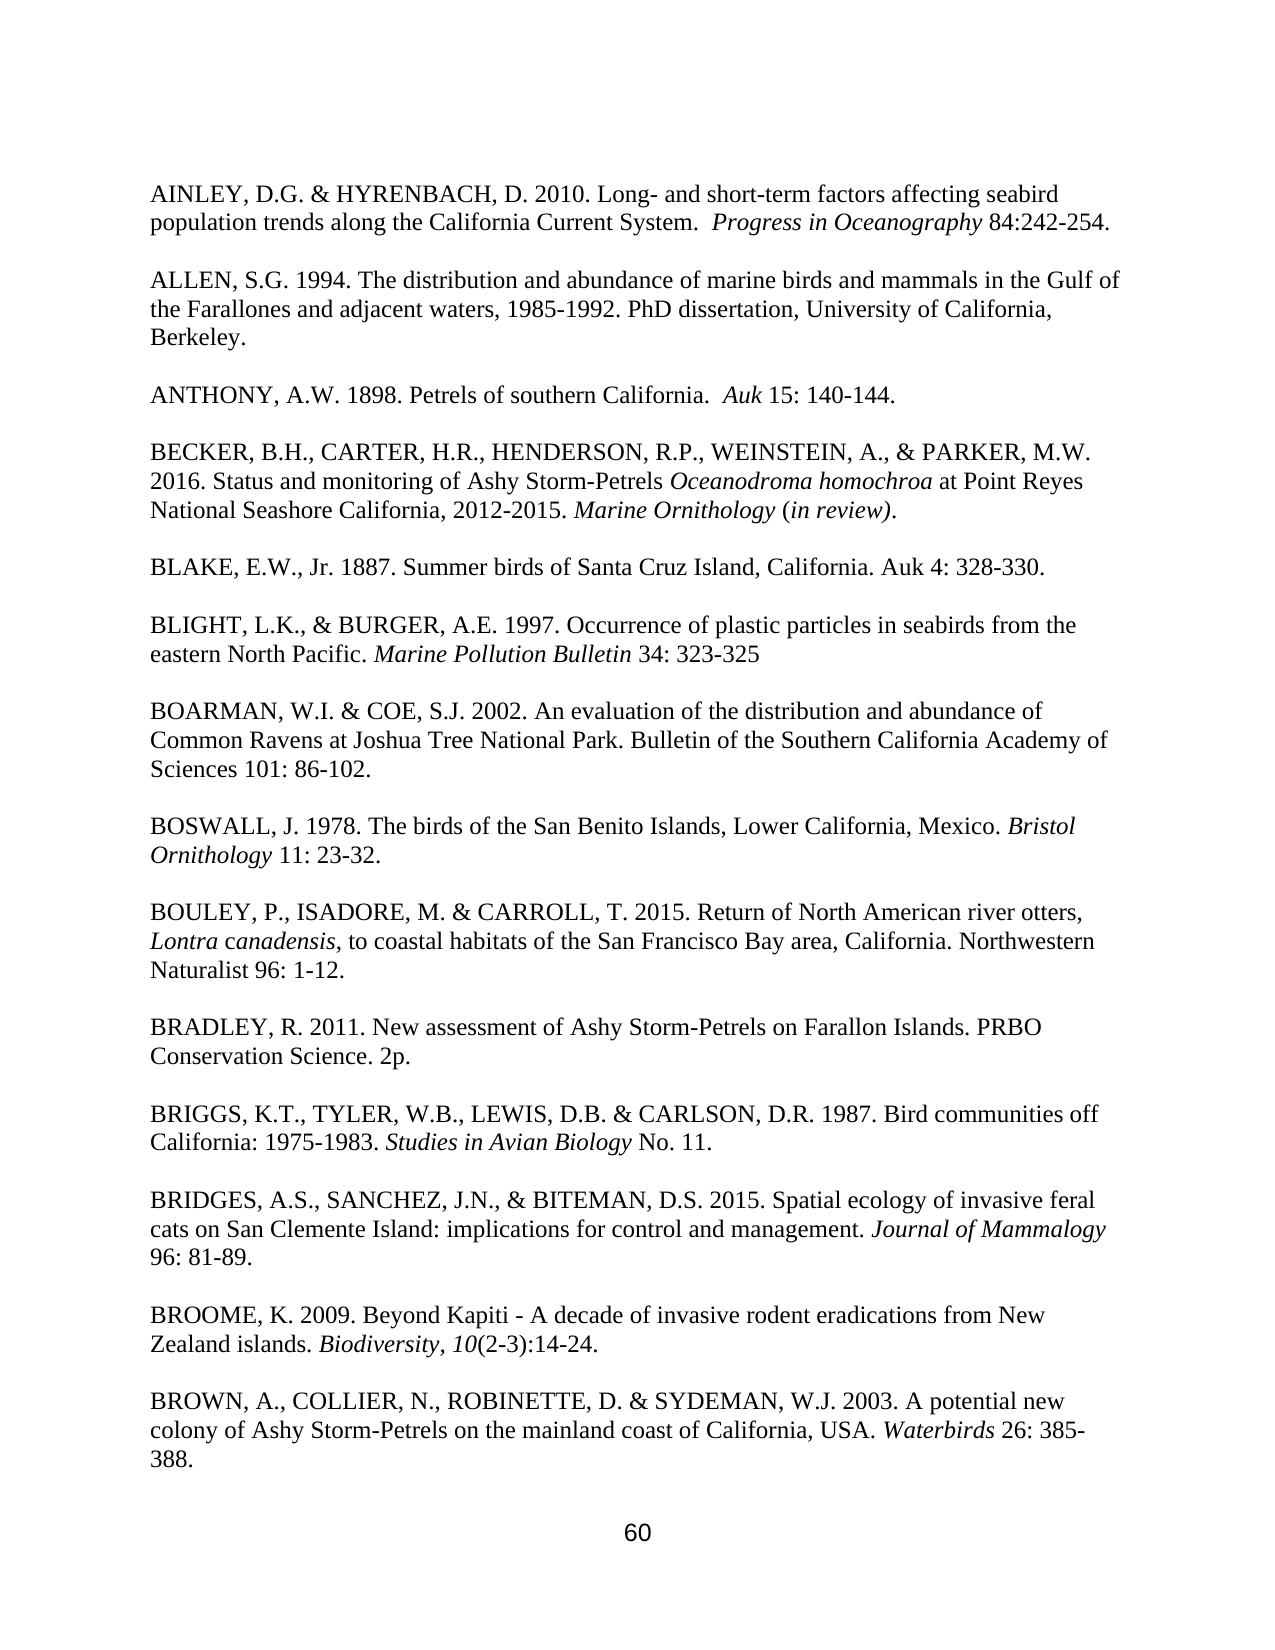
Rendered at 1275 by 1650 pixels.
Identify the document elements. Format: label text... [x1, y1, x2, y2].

text BRIGGS, K.T., TYLER, W.B., LEWIS, D.B. & CARLSON, D.R. 1987. Bird communities off California: 1975-1983. Studies in Avian Biology No. 11. [150, 1099, 1125, 1156]
text ALLEN, S.G. 1994. The distribution and abundance of marine birds and mammals in the Gulf of the Farallones and adjacent waters, 1985-1992. PhD dissertation, University of California, Berkeley. [150, 265, 1125, 351]
text BRIDGES, A.S., SANCHEZ, J.N., & BITEMAN, D.S. 2015. Spatial ecology of invasive feral cats on San Clemente Island: implications for control and management. Journal of Mammalogy 96: 81-89. [150, 1185, 1125, 1271]
text BOARMAN, W.I. & COE, S.J. 2002. An evaluation of the distribution and abundance of Common Ravens at Joshua Tree National Park. Bulletin of the Southern California Academy of Sciences 101: 86-102. [150, 696, 1125, 782]
text ANTHONY, A.W. 1898. Petrels of southern California. Auk 15: 140-144. [150, 380, 1125, 409]
text BLIGHT, L.K., & BURGER, A.E. 1997. Occurrence of plastic particles in seabirds from the eastern North Pacific. Marine Pollution Bulletin 34: 323-325 [150, 610, 1125, 667]
text BROWN, A., COLLIER, N., ROBINETTE, D. & SYDEMAN, W.J. 2003. A potential new colony of Ashy Storm-Petrels on the mainland coast of California, USA. Waterbirds 26: 385-388. [150, 1386, 1125, 1472]
text BROOME, K. 2009. Beyond Kapiti - A decade of invasive rodent eradications from New Zealand islands. Biodiversity, 10(2-3):14-24. [150, 1300, 1125, 1357]
text BECKER, B.H., CARTER, H.R., HENDERSON, R.P., WEINSTEIN, A., & PARKER, M.W. 2016. Status and monitoring of Ashy Storm-Petrels Oceanodroma homochroa at Point Reyes National Seashore California, 2012-2015. Marine Ornithology (in review). [150, 437, 1125, 524]
text BOSWALL, J. 1978. The birds of the San Benito Islands, Lower California, Mexico. Bristol Ornithology 11: 23-32. [150, 811, 1125, 869]
text BLAKE, E.W., Jr. 1887. Summer birds of Santa Cruz Island, California. Auk 4: 328-330. [150, 552, 1125, 581]
text BRADLEY, R. 2011. New assessment of Ashy Storm-Petrels on Farallon Islands. PRBO Conservation Science. 2p. [150, 1012, 1125, 1070]
text BOULEY, P., ISADORE, M. & CARROLL, T. 2015. Return of North American river otters, Lontra canadensis, to coastal habitats of the San Francisco Bay area, California. Northwestern Naturalist 96: 1-12. [150, 897, 1125, 984]
text AINLEY, D.G. & HYRENBACH, D. 2010. Long- and short-term factors affecting seabird population trends along the California Current System. Progress in Oceanography 84:242-254. [150, 179, 1125, 236]
